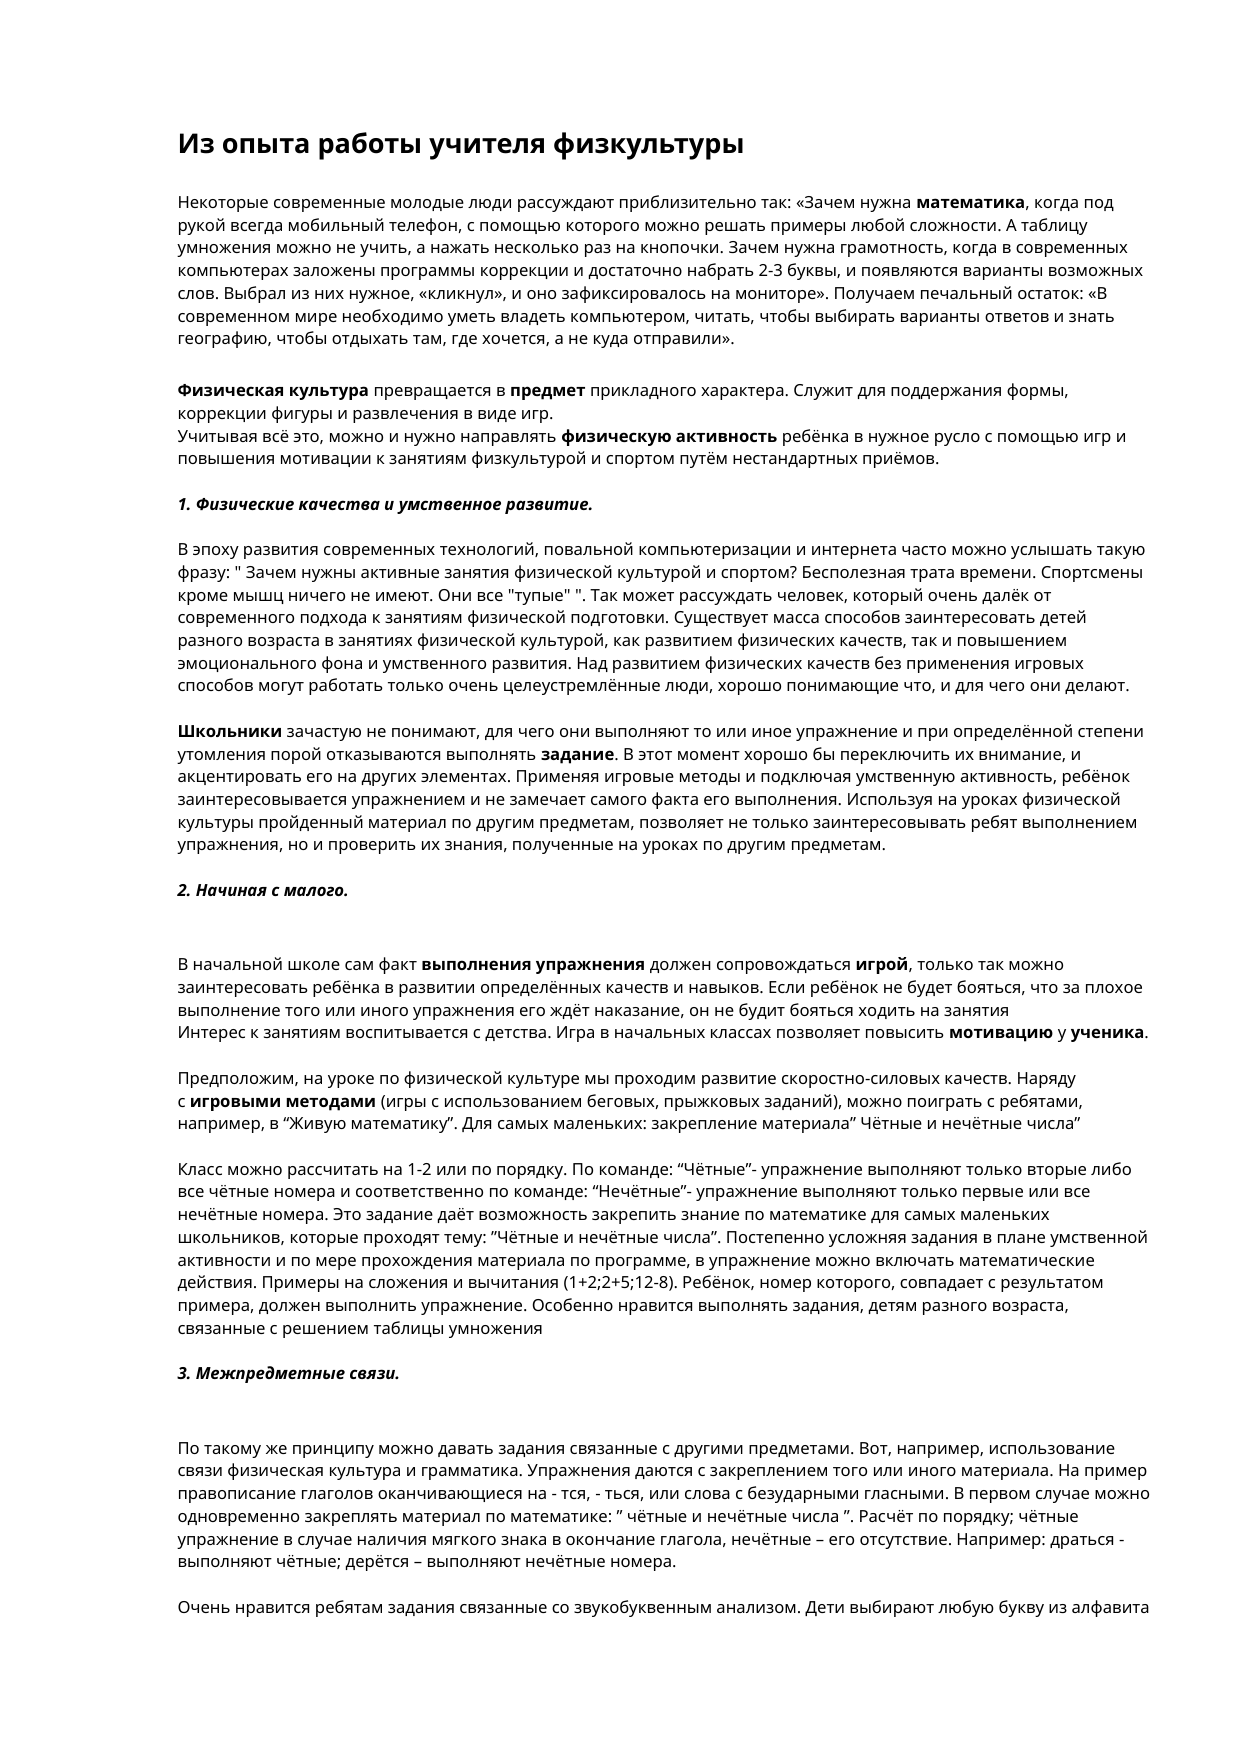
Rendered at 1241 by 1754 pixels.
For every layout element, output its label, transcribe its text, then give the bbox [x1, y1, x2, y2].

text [177, 1414, 1152, 1618]
text В начальной школе сам факт выполнения упражнения должен сопровождаться игрой, только так можно заинтересовать ребёнка в развитии определённых качеств и навыков. Если ребёнок не будет бояться, что за плохое выполнение того или иного упражнения его ждёт наказание, он не будит бояться ходить на занятия Интерес к занятиям воспитывается с детства. Игра в начальных классах позволяет повысить мотивацию у ученика. Предположим, на уроке по физической культуре мы проходим развитие скоростно-силовых качеств. Наряду с игровыми методами (игры с использованием беговых, прыжковых заданий), можно поиграть с ребятами, например, в “Живую математику”. Для самых маленьких: закрепление материала” Чётные и нечётные числа” Класс можно рассчитать на 1-2 или по порядку. По команде: “Чётные”- упражнение выполняют только вторые либо все чётные номера и соответственно по команде: “Нечётные”- упражнение выполняют только первые или все нечётные номера. Это задание даёт возможность закрепить знание по математике для самых маленьких школьников, которые проходят тему: ”Чётные и нечётные числа”. Постепенно усложняя задания в плане умственной активности и по мере прохождения материала по программе, в упражнение можно включать математические действия. Примеры на сложения и вычитания (1+2;2+5;12-8). Ребёнок, номер которого, совпадает с результатом примера, должен выполнить упражнение. Особенно нравится выполнять задания, детям разного возраста, связанные с решением таблицы умножения 3. Межпредметные связи. [177, 930, 1152, 1384]
text Некоторые современные молодые люди рассуждают приблизительно так: «Зачем нужна математика, когда под рукой всегда мобильный телефон, с помощью которого можно решать примеры любой сложности. А таблицу умножения можно не учить, а нажать несколько раз на кнопочки. Зачем нужна грамотность, когда в современных компьютерах заложены программы коррекции и достаточно набрать 2-3 буквы, и появляются варианты возможных слов. Выбрал из них нужное, «кликнул», и оно зафиксировалось на мониторе». Получаем печальный остаток: «В современном мире необходимо уметь владеть компьютером, читать, чтобы выбирать варианты ответов и знать географию, чтобы отдыхать там, где хочется, а не куда отправили». [177, 191, 1152, 350]
text Из опыта работы учителя физкультуры [177, 125, 1152, 162]
text Физическая культура превращается в предмет прикладного характера. Служит для поддержания формы, коррекции фигуры и развлечения в виде игр. Учитывая всё это, можно и нужно направлять физическую активность ребёнка в нужное русло с помощью игр и повышения мотивации к занятиям физкультурой и спортом путём нестандартных приёмов. 1. Физические качества и умственное развитие. В эпоху развития современных технологий, повальной компьютеризации и интернета часто можно услышать такую фразу: " Зачем нужны активные занятия физической культурой и спортом? Бесполезная трата времени. Спортсмены кроме мышц ничего не имеют. Они все "тупые" ". Так может рассуждать человек, который очень далёк от современного подхода к занятиям физической подготовки. Существует масса способов заинтересовать детей разного возраста в занятиях физической культурой, как развитием физических качеств, так и повышением эмоционального фона и умственного развития. Над развитием физических качеств без применения игровых способов могут работать только очень целеустремлённые люди, хорошо понимающие что, и для чего они делают. Школьники зачастую не понимают, для чего они выполняют то или иное упражнение и при определённой степени утомления порой отказываются выполнять задание. В этот момент хорошо бы переключить их внимание, и акцентировать его на других элементах. Применяя игровые методы и подключая умственную активность, ребёнок заинтересовывается упражнением и не замечает самого факта его выполнения. Используя на уроках физической культуры пройденный материал по другим предметам, позволяет не только заинтересовывать ребят выполнением упражнения, но и проверить их знания, полученные на уроках по другим предметам. 2. Начиная с малого. [177, 379, 1152, 901]
